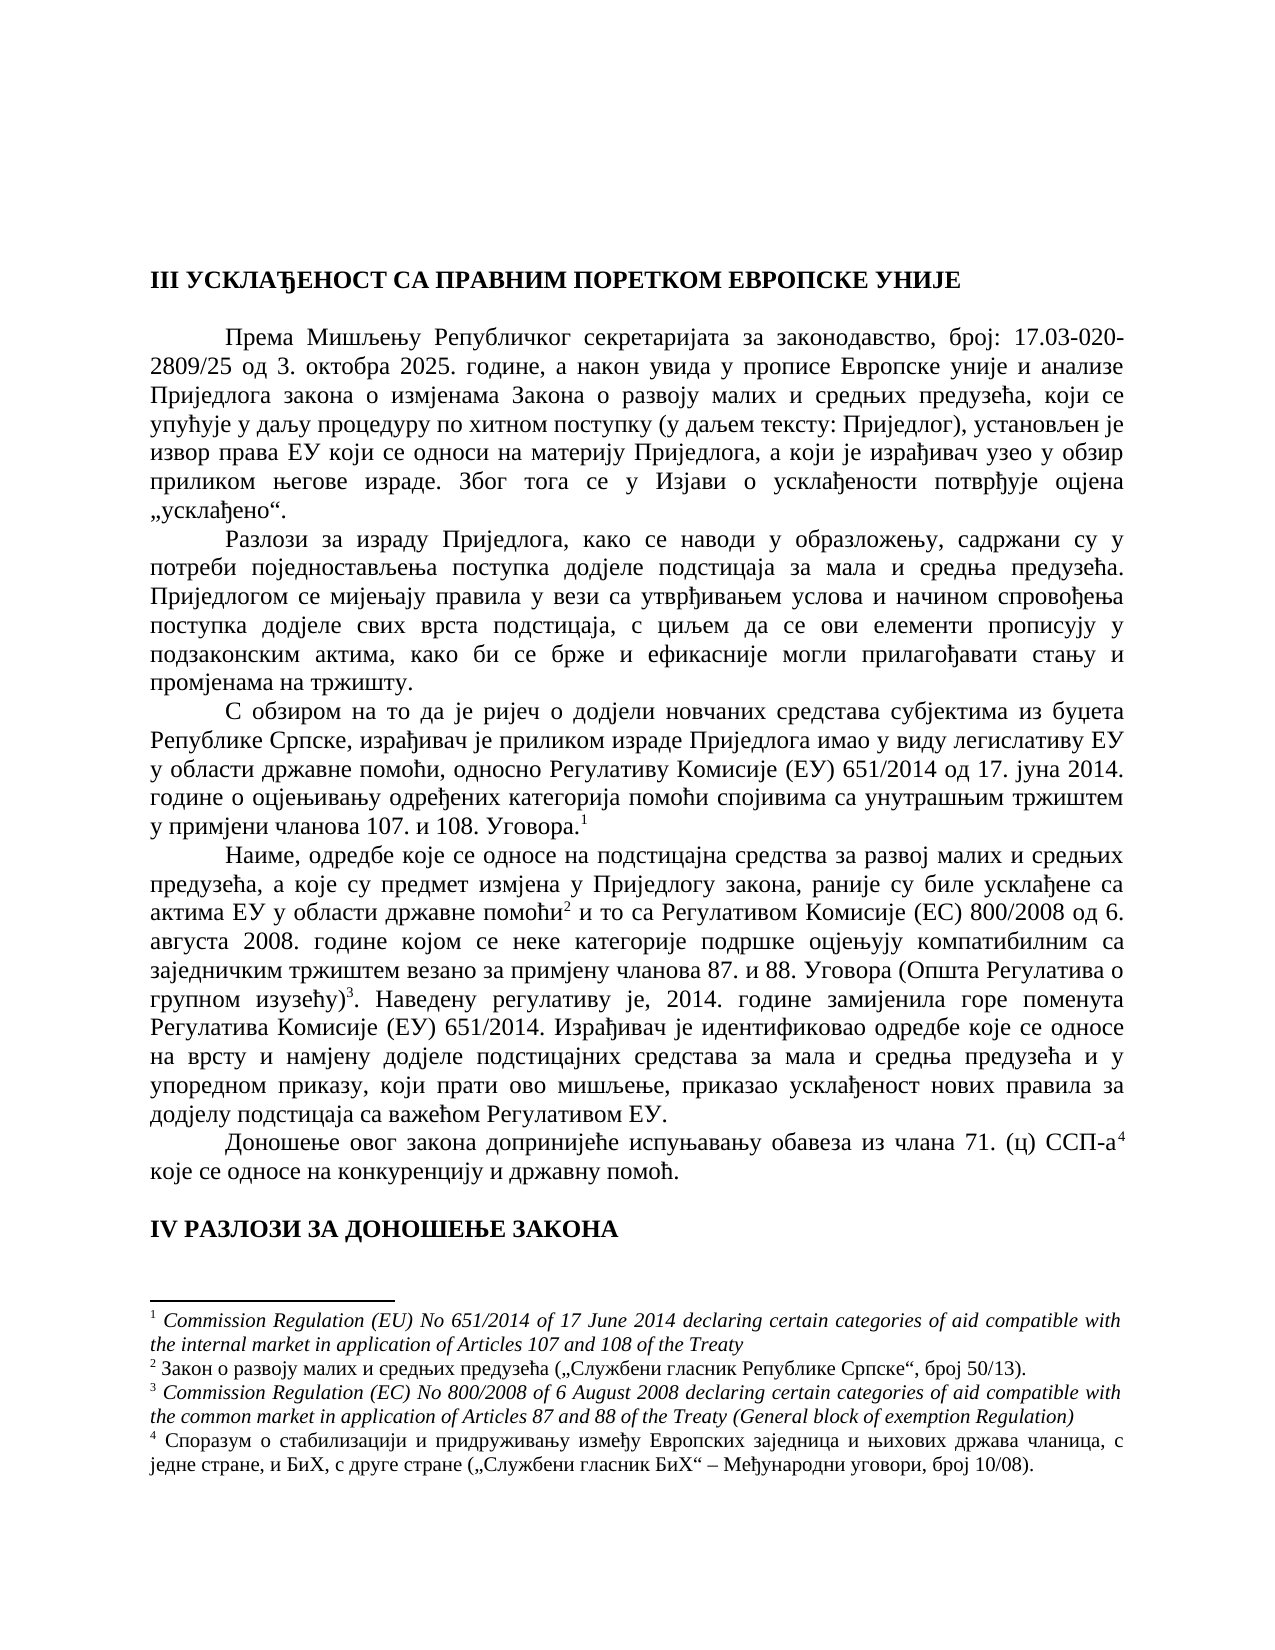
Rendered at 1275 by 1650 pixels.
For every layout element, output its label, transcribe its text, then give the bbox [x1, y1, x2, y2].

text IV РАЗЛОЗИ ЗА ДОНОШЕЊЕ ЗАКОНА [150, 1214, 1125, 1242]
text III УСКЛАЂЕНОСТ СА ПРАВНИМ ПОРЕТКОМ ЕВРОПСКЕ УНИЈЕ [150, 265, 1125, 294]
text Доношење овог закона допринијеће испуњавању обавеза из члана 71. (ц) ССП-а које се односе на конкуренцију и државну помоћ. [150, 1127, 1125, 1185]
text Према Мишљењу Републичког секретаријата за законодавство, број: 17.03-020-2809/25 од 3. октобра 2025. године, а након увида у прописе Европске уније и анализе Приједлога закона о измјенама Закона о развоју малих и средњих предузећа, који се упућује у даљу процедуру по хитном поступку (у даљем тексту: Приједлог), установљен је извор права ЕУ који се односи на материју Приједлога, а који је израђивач узео у обзир приликом његове израде. Због тога се у Изјави о усклађености потврђује оцјена „усклађено“. [150, 322, 1125, 524]
text С обзиром на то да је ријеч о додјели новчаних средстава субјектима из буџета Републике Српске, израђивач је приликом израде Приједлога имао у виду легислативу ЕУ у области државне помоћи, односно Регулативу Комисије (ЕУ) 651/2014 од 17. јуна 2014. године о оцјењивању одређених категорија помоћи спојивима са унутрашњим тржиштем у примјени чланова 107. и 108. Уговора. [150, 696, 1125, 840]
text Наиме, одредбе које се односе на подстицајна средства за развој малих и средњих предузећа, а које су предмет измјена у Приједлогу закона, раније су биле усклађене са актима ЕУ у области државне помоћи и то са Регулативом Комисије (ЕС) 800/2008 од 6. августа 2008. године којом се неке категорије подршке оцјењују компатибилним са заједничким тржиштем везано за примјену чланова 87. и 88. Уговора (Општа Регулатива о групном изузећу). Наведену регулативу је, 2014. године замијенила горе поменута Регулатива Комисије (ЕУ) 651/2014. Израђивач је идентификовао одредбе које се односе на врсту и намјену додјеле подстицајних средстава за мала и средња предузећа и у упоредном приказу, који прати ово мишљење, приказао усклађеност нових правила за додјелу подстицаја са важећом Регулативом ЕУ. [150, 840, 1125, 1127]
text Разлози за израду Приједлога, како се наводи у образложењу, садржани су у потреби поједностављења поступка додјеле подстицаја за мала и средња предузећа. Приједлогом се мијењају правила у вези са утврђивањем услова и начином спровођења поступка додјеле свих врста подстицаја, с циљем да се ови елементи прописују у подзаконским актима, како би се брже и ефикасније могли прилагођавати стању и промјенама на тржишту. [150, 524, 1125, 696]
